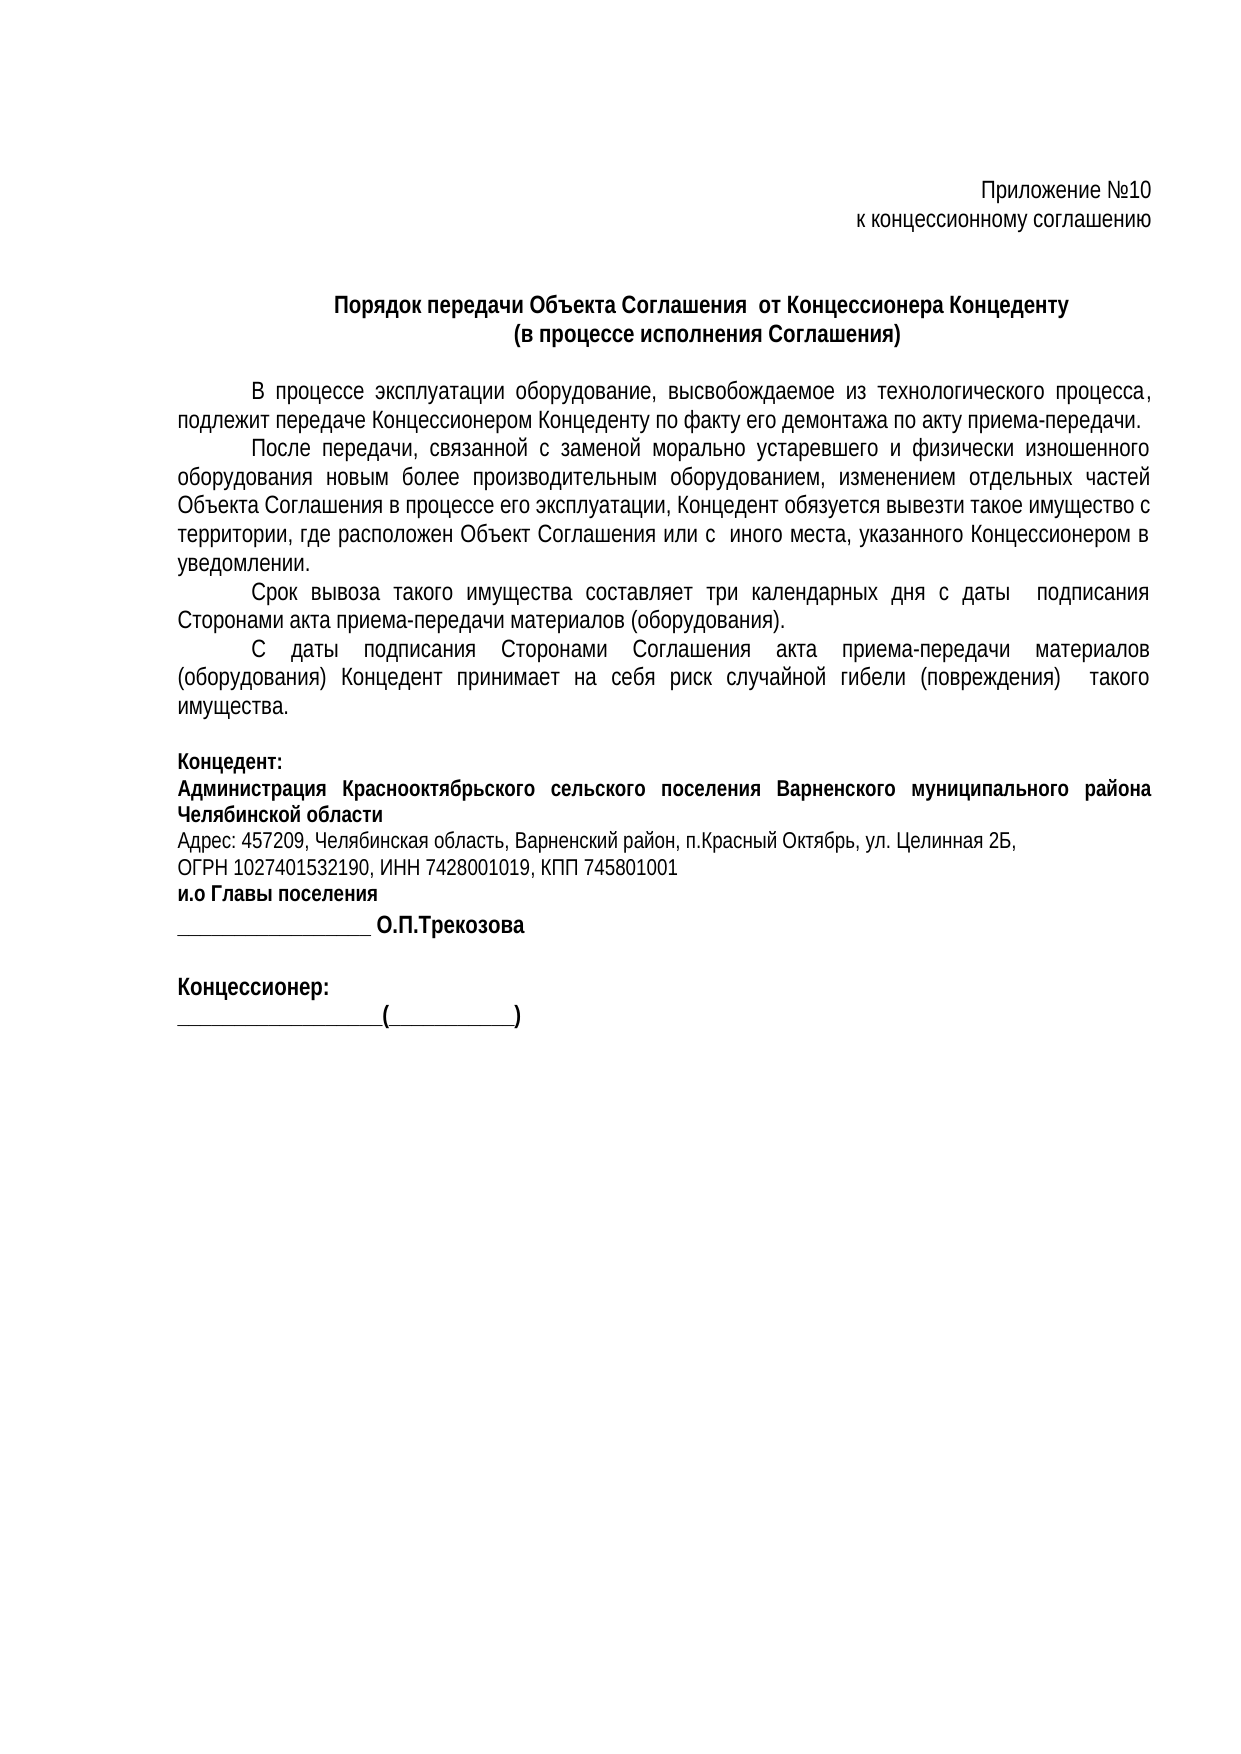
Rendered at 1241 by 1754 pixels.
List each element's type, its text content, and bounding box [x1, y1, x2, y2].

text С даты подписания Сторонами Соглашения акта приема-передачи материалов (оборудования) Концедент принимает на себя риск случайной гибели (повреждения) такого имущества. [177, 634, 1152, 720]
text Приложение №10 [177, 175, 1152, 204]
text В процессе эксплуатации оборудование, высвобождаемое из технологического процесса, подлежит передаче Концессионером Концеденту по факту его демонтажа по акту приема-передачи. [177, 376, 1152, 433]
text к концессионному соглашению [177, 204, 1152, 233]
text и.о Главы поселения [177, 880, 1152, 906]
text Порядок передачи Объекта Соглашения от Концессионера Концеденту [177, 290, 1152, 319]
text __________________(___________) [177, 1001, 1152, 1029]
text После передачи, связанной с заменой морально устаревшего и физически изношенного оборудования новым более производительным оборудованием, изменением отдельных частей Объекта Соглашения в процессе его эксплуатации, Концедент обязуется вывезти такое имущество с территории, где расположен Объект Соглашения или с иного места, указанного Концессионером в уведомлении. [177, 433, 1152, 576]
text _________________ О.П.Трекозова [177, 910, 1152, 939]
text Концессионер: [177, 972, 1152, 1001]
text Концедент: [177, 748, 1152, 775]
text Администрация Краснооктябрьского сельского поселения Варненского муниципального района Челябинской области [177, 775, 1152, 827]
text (в процессе исполнения Соглашения) [177, 319, 1152, 347]
text ОГРН 1027401532190, ИНН 7428001019, КПП 745801001 [177, 854, 1152, 880]
text Срок вывоза такого имущества составляет три календарных дня с даты подписания Сторонами акта приема-передачи материалов (оборудования). [177, 576, 1152, 634]
text Адрес: 457209, Челябинская область, Варненский район, п.Красный Октябрь, ул. Целинная 2Б, [177, 827, 1152, 854]
